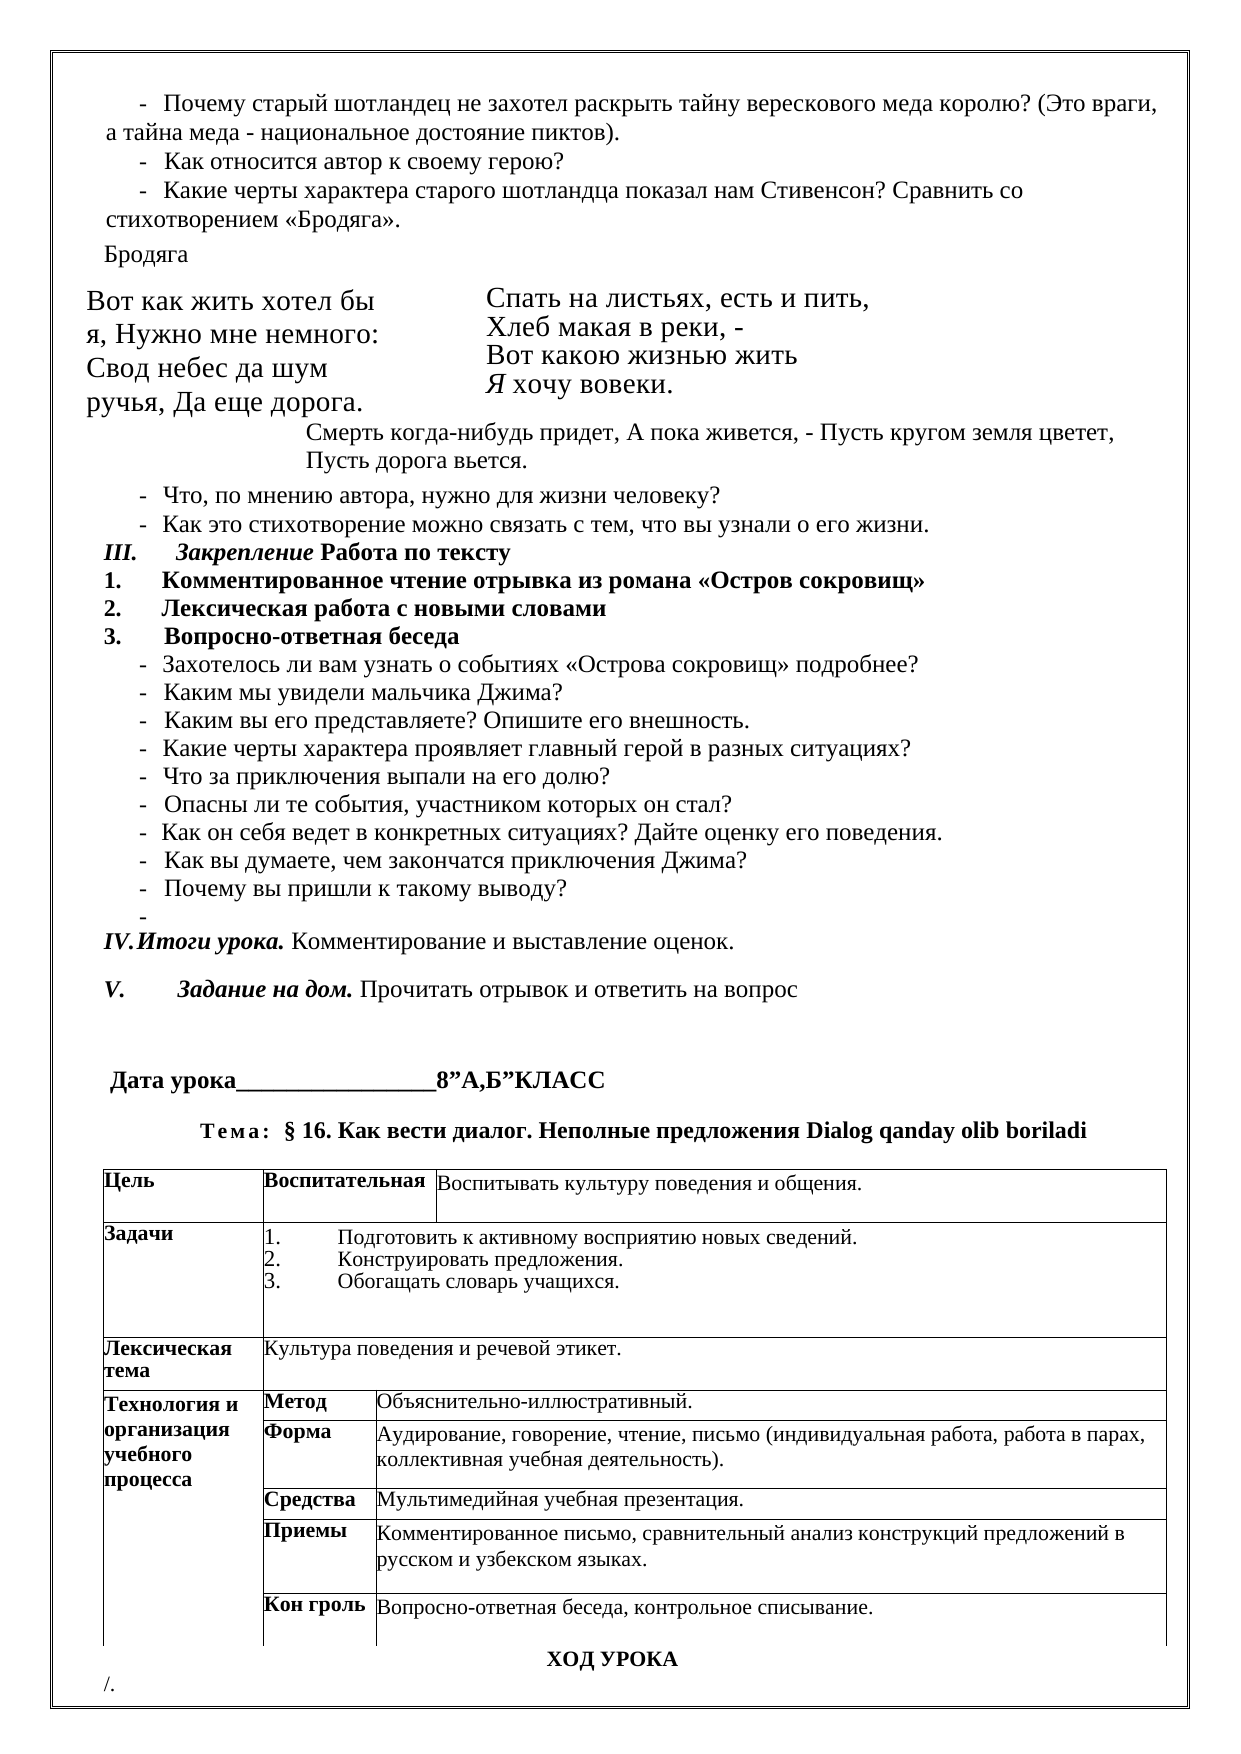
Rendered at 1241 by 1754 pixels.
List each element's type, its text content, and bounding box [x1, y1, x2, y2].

list Лексическая работа с новыми словами [103, 594, 1166, 622]
table_header Цель [104, 1170, 263, 1222]
text ХОД УРОКА [103, 1646, 1166, 1671]
table_cell Объяснительно-иллюстративный. [377, 1391, 1166, 1420]
list Какие черты характера старого шотландца показал нам Стивенсон? Сравнить со стихотворением «Бродяга». [106, 176, 1164, 233]
list Комментированное чтение отрывка из романа «Остров сокровищ» [103, 566, 1158, 594]
table_cell Форма [264, 1421, 376, 1488]
list Почему вы пришли к такому выводу? [106, 874, 1166, 902]
text /. [103, 1671, 1166, 1696]
table_cell Вопросно-ответная беседа, контрольное списывание. [377, 1594, 1166, 1646]
list Как это стихотворение можно связать с тем, что вы узнали о его жизни. [106, 509, 1158, 538]
list Что, по мнению автора, нужно для жизни человеку? [106, 480, 1166, 509]
text Дата урока________________8”А,Б”КЛАСС [103, 1069, 1158, 1093]
table_cell Аудирование, говорение, чтение, письмо (индивидуальная работа, работа в парах, коллективная учебная деятельность). [377, 1421, 1166, 1488]
table_cell Задачи [104, 1223, 263, 1337]
table_header Воспитывать культуру поведения и общения. [437, 1170, 1166, 1222]
list Каким мы увидели мальчика Джима? [106, 678, 1166, 706]
list Итоги урока. Комментирование и выставление оценок. [103, 930, 1149, 954]
list Как он себя ведет в конкретных ситуациях? Дайте оценку его поведения. [106, 818, 1158, 846]
list Как вы думаете, чем закончатся приключения Джима? [106, 846, 1166, 874]
text Тема: § 16. Как вести диалог. Неполные предложения Dialog qanday olib boriladi [120, 1108, 1166, 1146]
table_cell Мультимедийная учебная презентация. [377, 1489, 1166, 1519]
list Опасны ли те события, участником которых он стал? [106, 790, 1166, 818]
table_cell Комментированное письмо, сравнительный анализ конструкций предложений в русском и узбекском языках. [377, 1520, 1166, 1593]
text Смерть когда-нибудь придет, А пока живется, - Пусть кругом земля цветет, Пусть дорога вьется. [306, 267, 1158, 474]
table_cell Приемы [264, 1520, 376, 1593]
list Почему старый шотландец не захотел раскрыть тайну верескового меда королю? (Это враги, а тайна меда - национальное достояние пиктов). [106, 89, 1164, 147]
list Задание на дом. Прочитать отрывок и ответить на вопрос [103, 978, 1158, 1002]
table_cell Лексическая тема [104, 1338, 263, 1389]
table_cell Подготовить к активному восприятию новых сведений. Конструировать предложения. Обогащать словарь учащихся. [264, 1223, 1166, 1337]
table_cell Кон гроль [264, 1594, 376, 1646]
table_header Воспитательная [264, 1170, 436, 1222]
list Каким вы его представляете? Опишите его внешность. [106, 706, 1166, 734]
list Как относится автор к своему герою? [106, 147, 1166, 176]
list Что за приключения выпали на его долю? [106, 762, 1166, 790]
table_cell Технология и организация учебного процесса [104, 1391, 263, 1646]
table_cell Средства [264, 1489, 376, 1519]
table_cell Метод [264, 1391, 376, 1420]
list Какие черты характера проявляет главный герой в разных ситуациях? [106, 734, 1158, 762]
list Вопросно-ответная беседа [103, 622, 1166, 650]
list Захотелось ли вам узнать о событиях «Острова сокровищ» подробнее? [106, 650, 1158, 678]
list Закрепление Работа по тексту [103, 538, 1158, 566]
text Бродяга [103, 246, 1156, 267]
table_cell Культура поведения и речевой этикет. [264, 1338, 1166, 1389]
